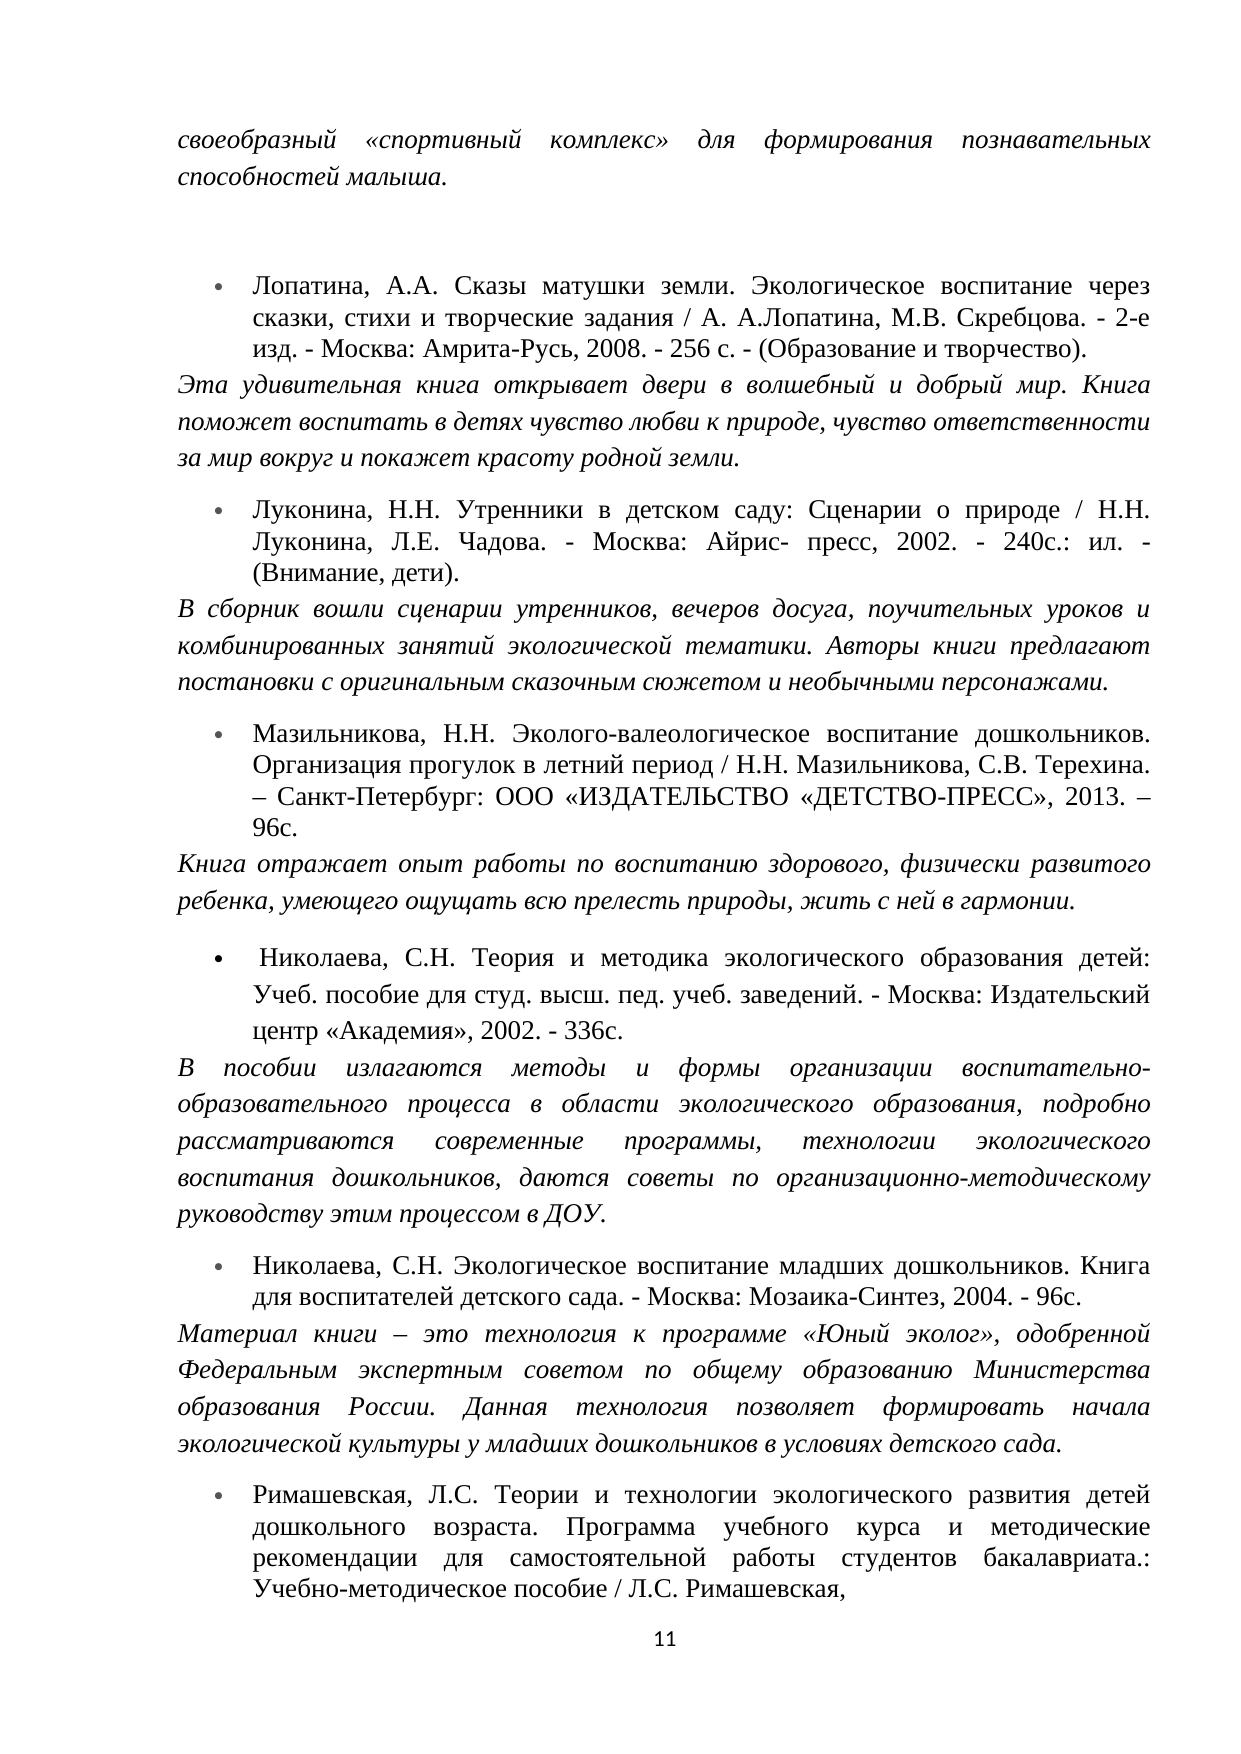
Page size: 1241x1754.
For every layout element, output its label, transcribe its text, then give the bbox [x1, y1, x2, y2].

list Николаева, С.Н. Теория и методика экологического образования детей: Учеб. пособие для студ. высш. пед. учеб. заведений. - Москва: Издательский центр «Академия», 2002. - 336с. [215, 936, 1152, 1046]
text В сборник вошли сценарии утренников, вечеров досуга, поучительных уроков и комбинированных занятий экологической тематики. Авторы книги предлагают постановки с оригинальным сказочным сюжетом и необычными персонажами. [177, 587, 1152, 697]
list Мазильникова, Н.Н. Эколого-валеологическое воспитание дошкольников. Организация прогулок в летний период / Н.Н. Мазильникова, С.В. Терехина. – Санкт-Петербург: ООО «ИЗДАТЕЛЬСТВО «ДЕТСТВО-ПРЕСС», 2013. – 96с. [215, 717, 1152, 842]
text В пособии излагаются методы и формы организации воспитательно-образовательного процесса в области экологического образования, подробно рассматриваются современные программы, технологии экологического воспитания дошкольников, даются советы по организационно-методическому руководству этим процессом в ДОУ. [177, 1046, 1152, 1228]
list Римашевская, Л.С. Теории и технологии экологического развития детей дошкольного возраста. Программа учебного курса и методические рекомендации для самостоятельной работы студентов бакалавриата.: Учебно-методическое пособие / Л.С. Римашевская, [215, 1479, 1152, 1603]
text Книга отражает опыт работы по воспитанию здорового, физически развитого ребенка, умеющего ощущать всю прелесть природы, жить с ней в гармонии. [177, 842, 1152, 915]
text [177, 118, 1152, 191]
list Николаева, С.Н. Экологическое воспитание младших дошкольников. Книга для воспитателей детского сада. - Москва: Мозаика-Синтез, 2004. - 96с. [215, 1249, 1152, 1312]
text Эта удивительная книга открывает двери в волшебный и добрый мир. Книга поможет воспитать в детях чувство любви к природе, чувство ответственности за мир вокруг и покажет красоту родной земли. [177, 363, 1152, 473]
text Материал книги – это технология к программе «Юный эколог», одобренной Федеральным экспертным советом по общему образованию Министерства образования России. Данная технология позволяет формировать начала экологической культуры у младших дошкольников в условиях детского сада. [177, 1312, 1152, 1458]
list Луконина, Н.Н. Утренники в детском саду: Сценарии о природе / Н.Н. Луконина, Л.Е. Чадова. - Москва: Айрис- пресс, 2002. - 240с.: ил. - (Внимание, дети). [215, 493, 1152, 587]
list Лопатина, А.А. Сказы матушки земли. Экологическое воспитание через сказки, стихи и творческие задания / А. А.Лопатина, М.В. Скребцова. - 2-е изд. - Москва: Амрита-Русь, 2008. - 256 с. - (Образование и творчество). [215, 269, 1152, 363]
